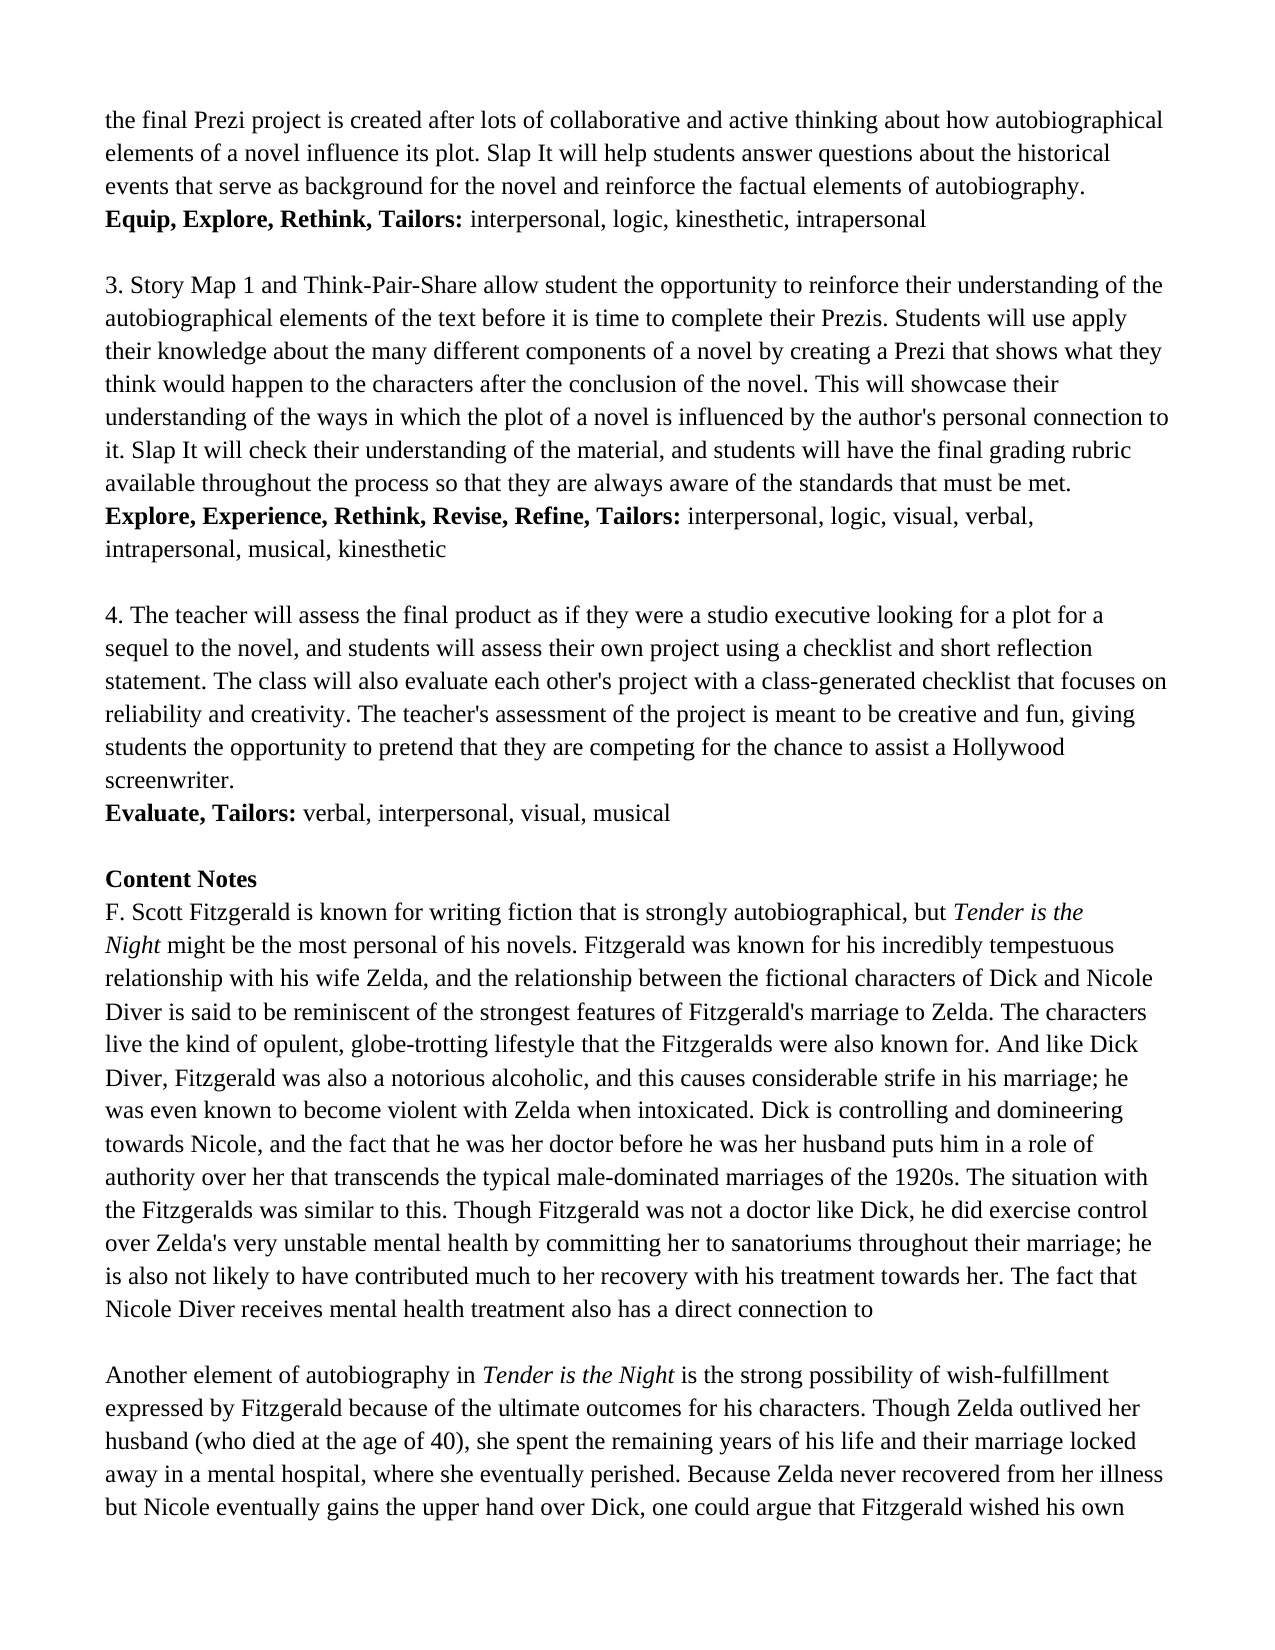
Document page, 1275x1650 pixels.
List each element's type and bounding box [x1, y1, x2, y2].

table_header [105, 105, 1170, 1521]
